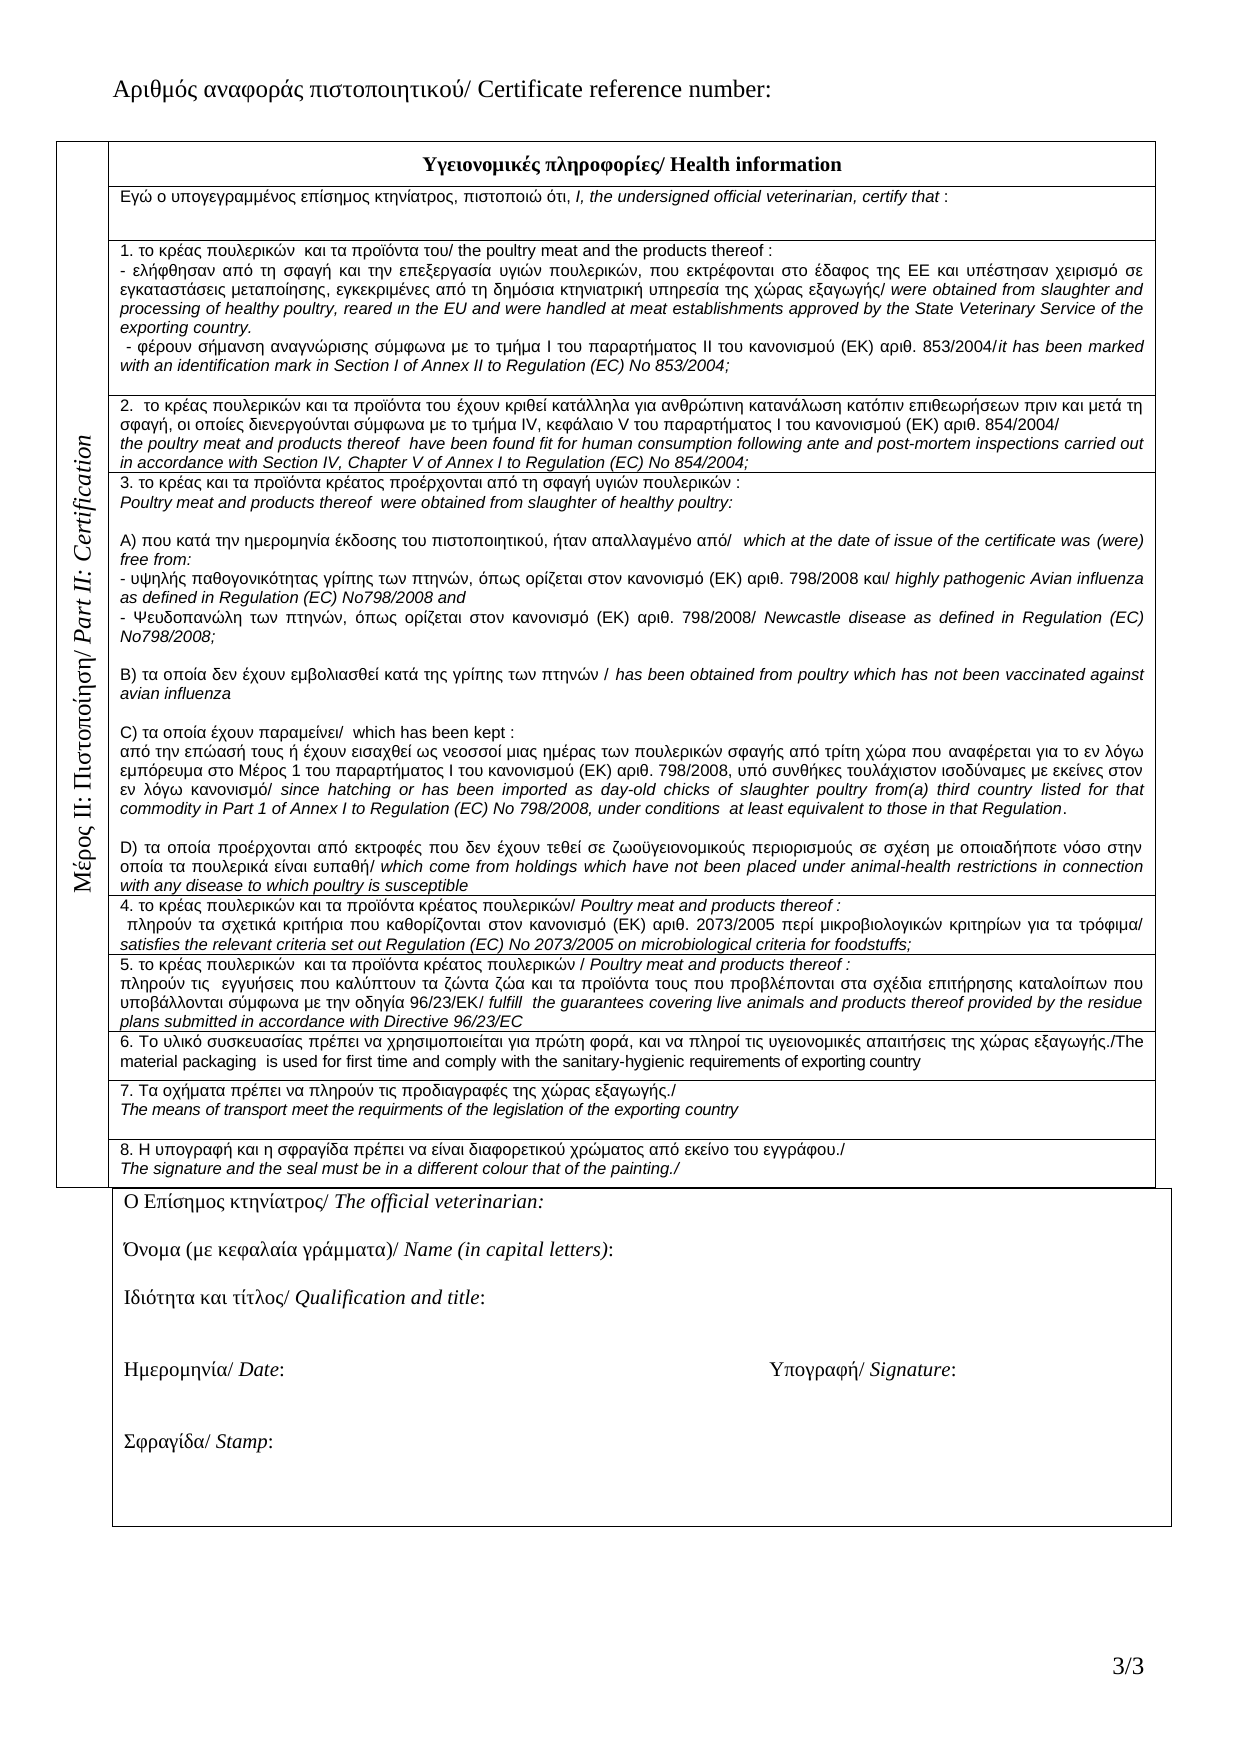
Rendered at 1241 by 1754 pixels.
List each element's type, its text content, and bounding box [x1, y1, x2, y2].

table_cell Εγώ ο υπογεγραμμένος επίσημος κτηνίατρος, πιστοποιώ ότι, I, the undersigned official veterinarian, certify that : [109, 187, 1155, 240]
table_header Υγειονομικές πληροφορίες/ Health information [109, 142, 1155, 186]
table_cell 6. Το υλικό συσκευασίας πρέπει να χρησιμοποιείται για πρώτη φορά, και να πληροί τις υγειονομικές απαιτήσεις της χώρας εξαγωγής./The material packaging is used for first time and comply with the sanitary-hygienic requirements of exporting country [109, 1032, 1155, 1080]
table_cell 2. το κρέας πουλερικών και τα προϊόντα του έχουν κριθεί κατάλληλα για ανθρώπινη κατανάλωση κατόπιν επιθεωρήσεων πριν και μετά τη σφαγή, οι οποίες διενεργούνται σύμφωνα με το τμήμα IV, κεφάλαιο V του παραρτήματος Ι του κανονισμού (ΕΚ) αριθ. 854/2004/ the poultry meat and products thereof have been found fit for human consumption following ante and post-mortem inspections carried out in accordance with Section IV, Chapter V of Annex I to Regulation (EC) No 854/2004; [109, 396, 1155, 472]
table_cell 5. το κρέας πουλερικών και τα προϊόντα κρέατος πουλερικών / Poultry meat and products thereof : πληρούν τις εγγυήσεις που καλύπτουν τα ζώντα ζώα και τα προϊόντα τους που προβλέπονται στα σχέδια επιτήρησης καταλοίπων που υποβάλλονται σύμφωνα με την οδηγία 96/23/ΕΚ/ fulfill the guarantees covering live animals and products thereof provided by the residue plans submitted in accordance with Directive 96/23/EC [109, 955, 1155, 1031]
table_cell 1. το κρέας πουλερικών και τα προϊόντα του/ the poultry meat and the products thereof : - ελήφθησαν από τη σφαγή και την επεξεργασία υγιών πουλερικών, που εκτρέφονται στο έδαφος της ΕΕ και υπέστησαν χειρισμό σε εγκαταστάσεις μεταποίησης, εγκεκριμένες από τη δημόσια κτηνιατρική υπηρεσία της χώρας εξαγωγής/ were obtained from slaughter and processing of healthy poultry, reared ιn the EU and were handled at meat establishments approved by the State Veterinary Service of the exporting country. - φέρουν σήμανση αναγνώρισης σύμφωνα με το τμήμα Ι του παραρτήματος ΙΙ του κανονισμού (ΕΚ) αριθ. 853/2004/it has been marked with an identification mark in Section I of Annex II to Regulation (EC) No 853/2004; [109, 241, 1155, 394]
table_cell 4. το κρέας πουλερικών και τα προϊόντα κρέατος πουλερικών/ Poultry meat and products thereof : πληρούν τα σχετικά κριτήρια που καθορίζονται στον κανονισμό (ΕΚ) αριθ. 2073/2005 περί μικροβιολογικών κριτηρίων για τα τρόφιμα/ satisfies the relevant criteria set out Regulation (EC) No 2073/2005 on microbiological criteria for foodstuffs; [109, 896, 1155, 953]
table_header Μέρος II: Πιστοποίηση/ Part II: Certification [57, 142, 108, 1187]
table_header O Επίσημος κτηνίατρος/ The official veterinarian: Όνομα (με κεφαλαία γράμματα)/ Name (in capital letters): Ιδιότητα και τίτλος/ Qualification and title: Ημερομηνία/ Date: Υπογραφή/ Signature: Σφραγίδα/ Stamp: [113, 1189, 1171, 1526]
table_cell 7. Τα οχήματα πρέπει να πληρούν τις προδιαγραφές της χώρας εξαγωγής./ The means of transport meet the requirments of the legislation of the exporting country [109, 1081, 1155, 1138]
table_cell 3. το κρέας και τα προϊόντα κρέατος προέρχονται από τη σφαγή υγιών πουλερικών : Poultry meat and products thereof were obtained from slaughter of healthy poultry: A) που κατά την ημερομηνία έκδοσης του πιστοποιητικού, ήταν απαλλαγμένο από/ which at the date of issue of the certificate was (were) free from: - υψηλής παθογονικότητας γρίπης των πτηνών, όπως ορίζεται στον κανονισμό (ΕΚ) αριθ. 798/2008 και/ highly pathogenic Avian influenza as defined in Regulation (EC) No798/2008 and - Ψευδοπανώλη των πτηνών, όπως ορίζεται στον κανονισμό (ΕΚ) αριθ. 798/2008/ Newcastle disease as defined in Regulation (EC) No798/2008; Β) τα οποία δεν έχουν εμβολιασθεί κατά της γρίπης των πτηνών / has been obtained from poultry which has not been vaccinated against avian influenza C) τα οποία έχουν παραμείνει/ which has been kept : από την επώασή τους ή έχουν εισαχθεί ως νεοσσοί μιας ημέρας των πουλερικών σφαγής από τρίτη χώρα που αναφέρεται για το εν λόγω εμπόρευμα στο Μέρος 1 του παραρτήματος I του κανονισμού (ΕΚ) αριθ. 798/2008, υπό συνθήκες τουλάχιστον ισοδύναμες με εκείνες στον εν λόγω κανονισμό/ since hatching or has been imported as day-old chicks of slaughter poultry from(a) third country listed for that commodity in Part 1 of Annex I to Regulation (EC) No 798/2008, under conditions at least equivalent to those in that Regulation. D) τα οποία προέρχονται από εκτροφές που δεν έχουν τεθεί σε ζωοϋγειονομικούς περιορισμούς σε σχέση με οποιαδήποτε νόσο στην οποία τα πουλερικά είναι ευπαθή/ which come from holdings which have not been placed under animal-health restrictions in connection with any disease to which poultry is susceptible [109, 473, 1155, 895]
table_cell 8. Η υπογραφή και η σφραγίδα πρέπει να είναι διαφορετικού χρώματος από εκείνο του εγγράφου./ The signature and the seal must be in a different colour that of the painting./ [109, 1140, 1155, 1187]
